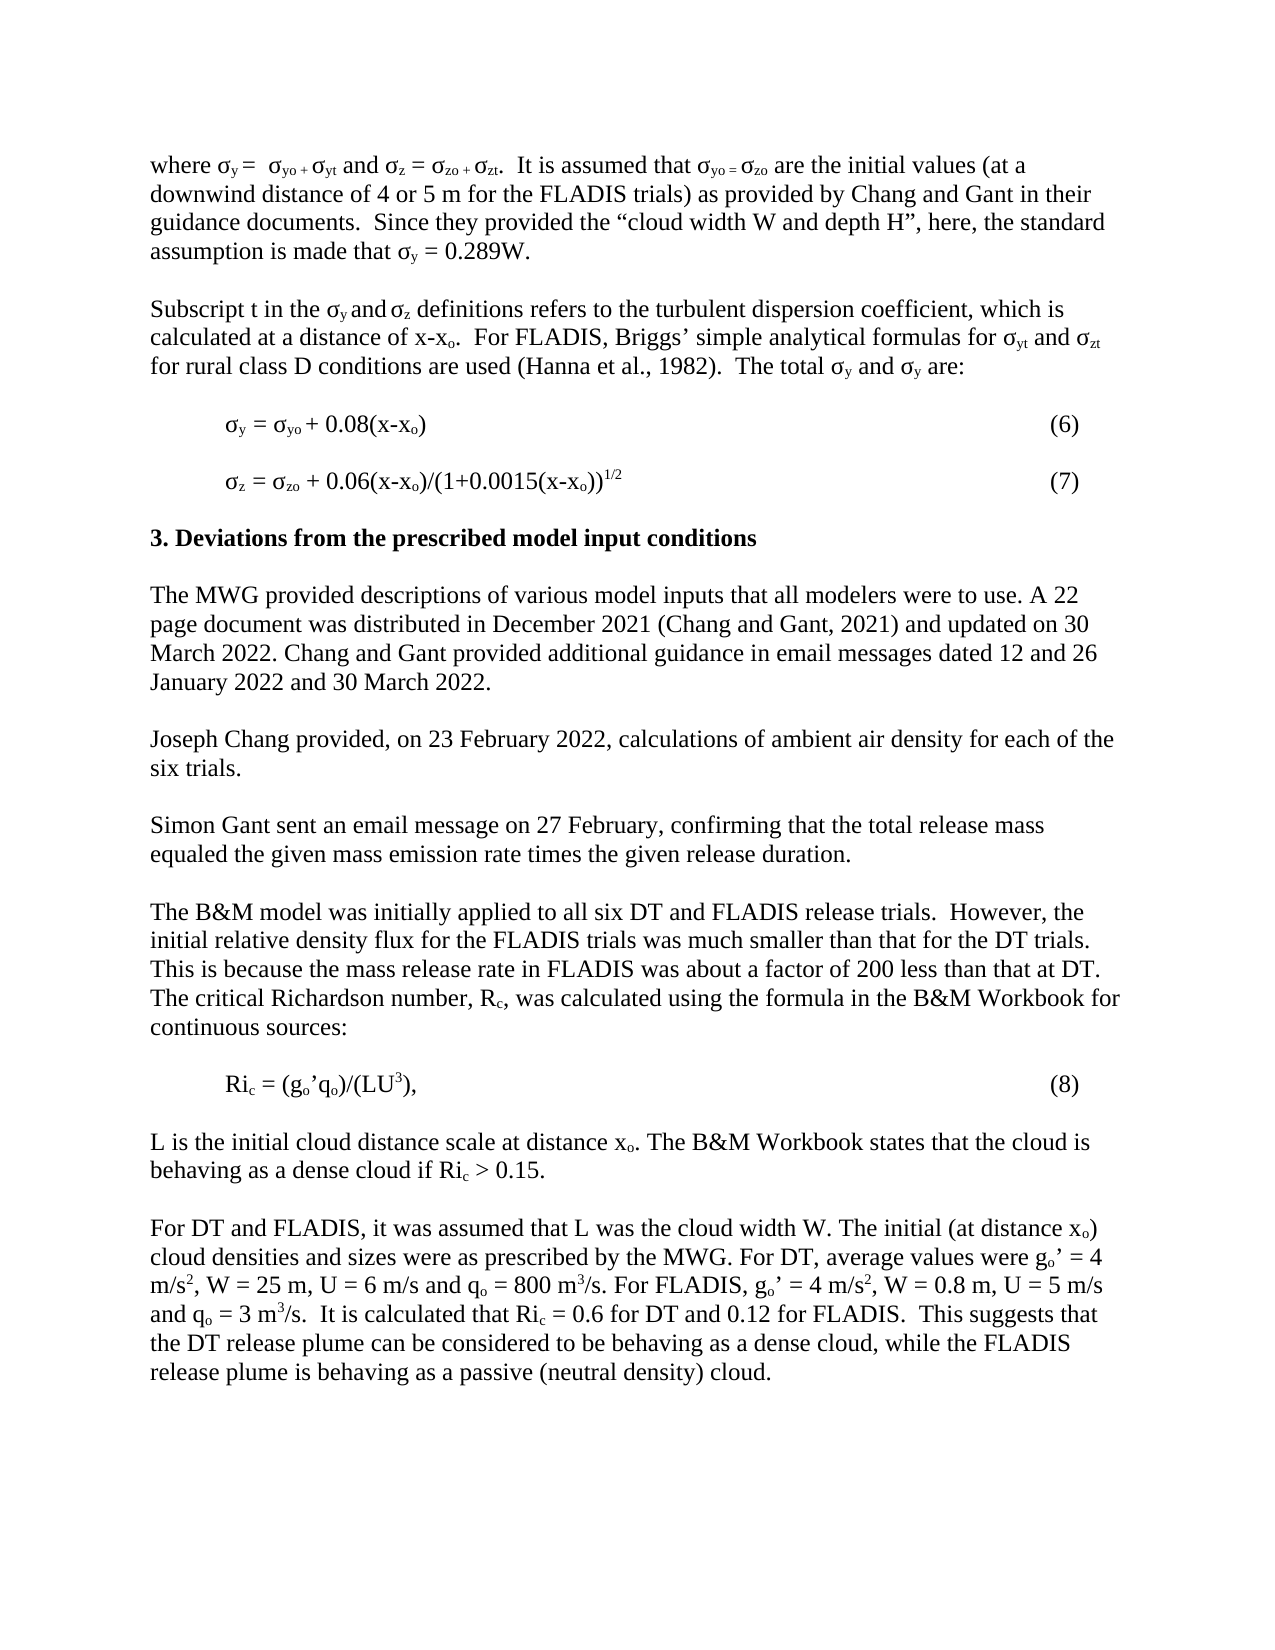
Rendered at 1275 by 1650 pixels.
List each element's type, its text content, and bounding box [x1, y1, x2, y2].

text 3. Deviations from the prescribed model input conditions [150, 523, 1125, 552]
text σz = σzo + 0.06(x-xo)/(1+0.0015(x-xo))1/2 (7) [150, 466, 1125, 495]
text Subscript t in the σy and σz definitions refers to the turbulent dispersion coefficient, which is calculated at a distance of x-xo. For FLADIS, Briggs’ simple analytical formulas for σyt and σzt for rural class D conditions are used (Hanna et al., 1982). The total σy and σy are: [150, 294, 1125, 380]
text The B&M model was initially applied to all six DT and FLADIS release trials. However, the initial relative density flux for the FLADIS trials was much smaller than that for the DT trials. This is because the mass release rate in FLADIS was about a factor of 200 less than that at DT. The critical Richardson number, Rc, was calculated using the formula in the B&M Workbook for continuous sources: [150, 897, 1125, 1041]
text The MWG provided descriptions of various model inputs that all modelers were to use. A 22 page document was distributed in December 2021 (Chang and Gant, 2021) and updated on 30 March 2022. Chang and Gant provided additional guidance in email messages dated 12 and 26 January 2022 and 30 March 2022. [150, 581, 1125, 696]
text Ric = (go’qo)/(LU3), (8) [150, 1069, 1125, 1098]
text σy = σyo + 0.08(x-xo) (6) [150, 409, 1125, 466]
text Joseph Chang provided, on 23 February 2022, calculations of ambient air density for each of the six trials. [150, 724, 1125, 782]
text where σy = σyo + σyt and σz = σzo + σzt. It is assumed that σyo = σzo are the initial values (at a downwind distance of 4 or 5 m for the FLADIS trials) as provided by Chang and Gant in their guidance documents. Since they provided the “cloud width W and depth H”, here, the standard assumption is made that σy = 0.289W. [150, 150, 1125, 265]
text Simon Gant sent an email message on 27 February, confirming that the total release mass equaled the given mass emission rate times the given release duration. [150, 811, 1125, 868]
text For DT and FLADIS, it was assumed that L was the cloud width W. The initial (at distance xo) cloud densities and sizes were as prescribed by the MWG. For DT, average values were go’ = 4 m/s2, W = 25 m, U = 6 m/s and qo = 800 m3/s. For FLADIS, go’ = 4 m/s2, W = 0.8 m, U = 5 m/s and qo = 3 m3/s. It is calculated that Ric = 0.6 for DT and 0.12 for FLADIS. This suggests that the DT release plume can be considered to be behaving as a dense cloud, while the FLADIS release plume is behaving as a passive (neutral density) cloud. [150, 1213, 1125, 1386]
text L is the initial cloud distance scale at distance xo. The B&M Workbook states that the cloud is behaving as a dense cloud if Ric > 0.15. [150, 1127, 1125, 1184]
